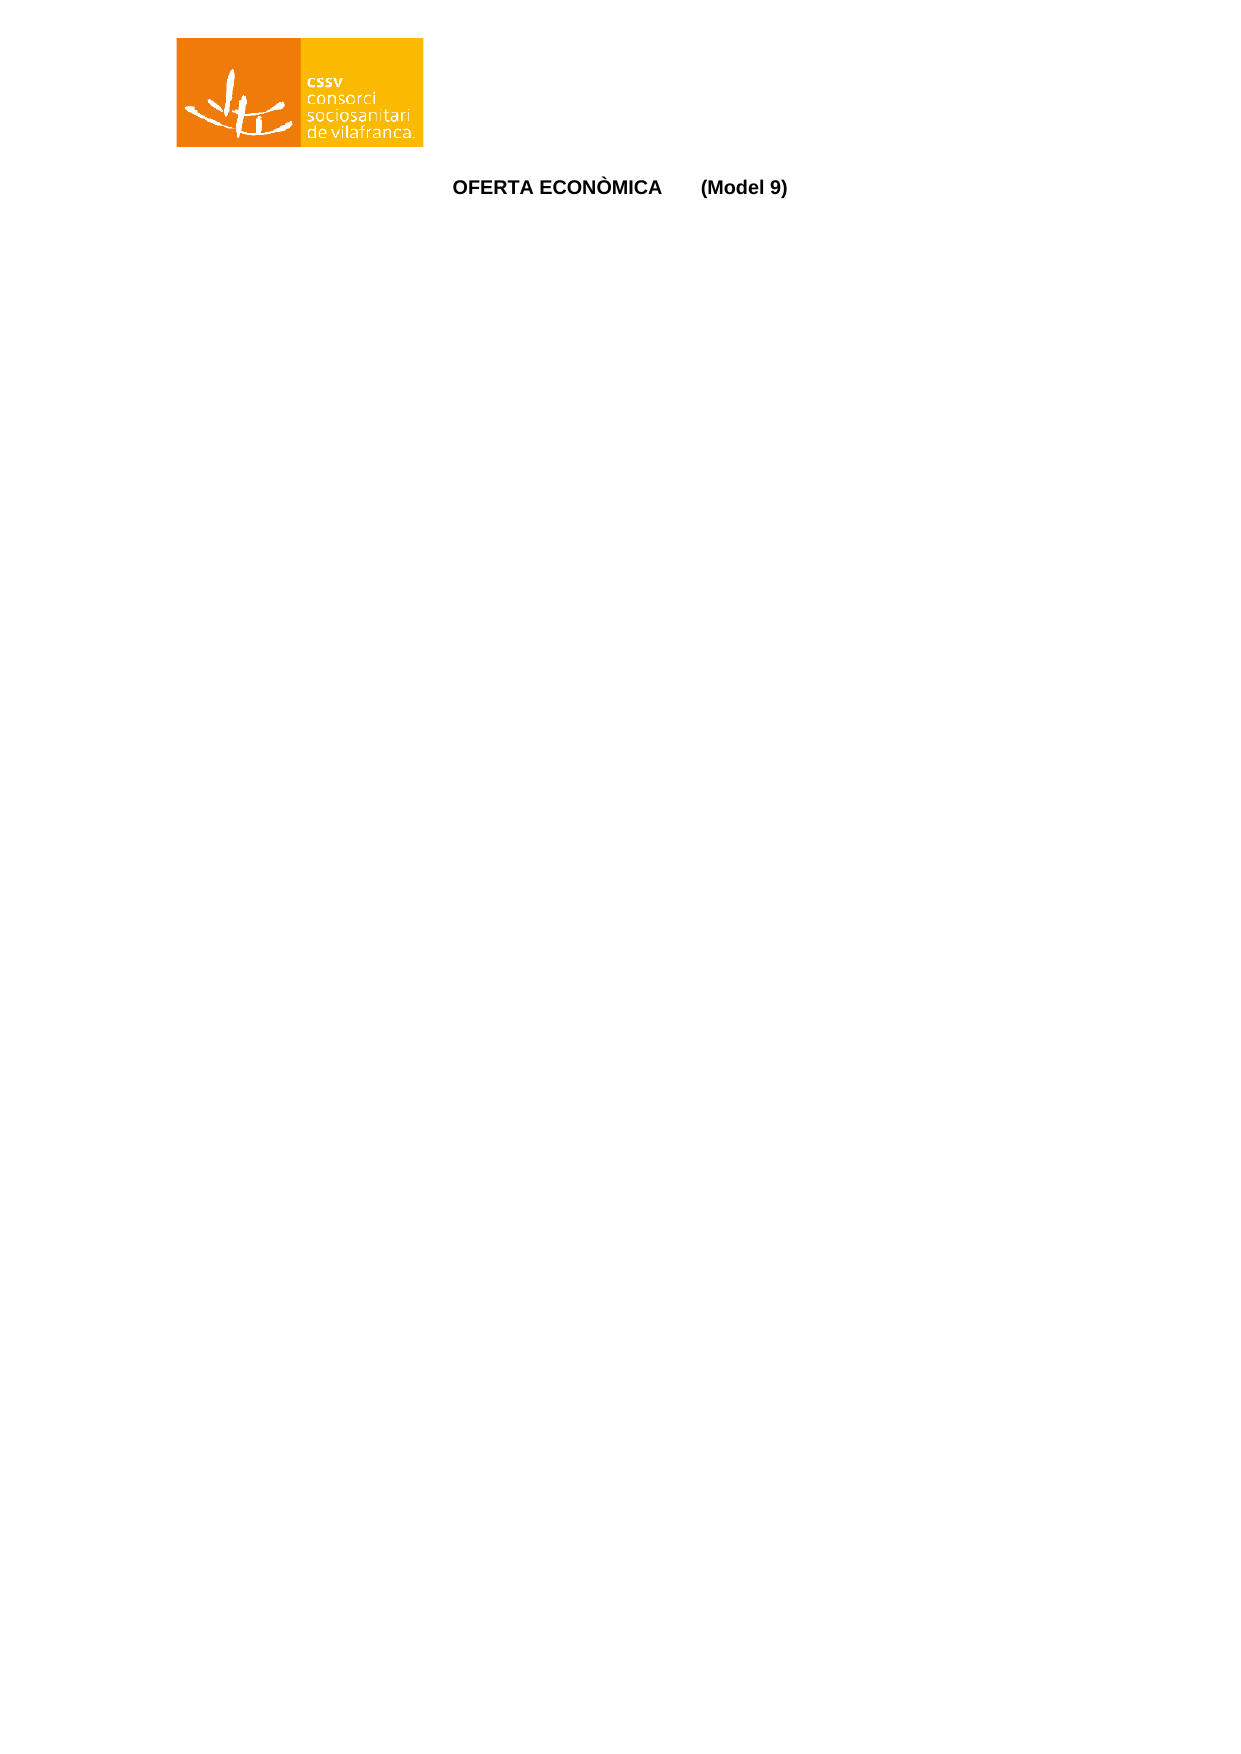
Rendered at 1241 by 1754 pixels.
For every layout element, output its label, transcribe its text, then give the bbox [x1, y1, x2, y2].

text OFERTA ECONÒMICA (Model 9) [177, 170, 1063, 201]
picture [176, 38, 424, 147]
